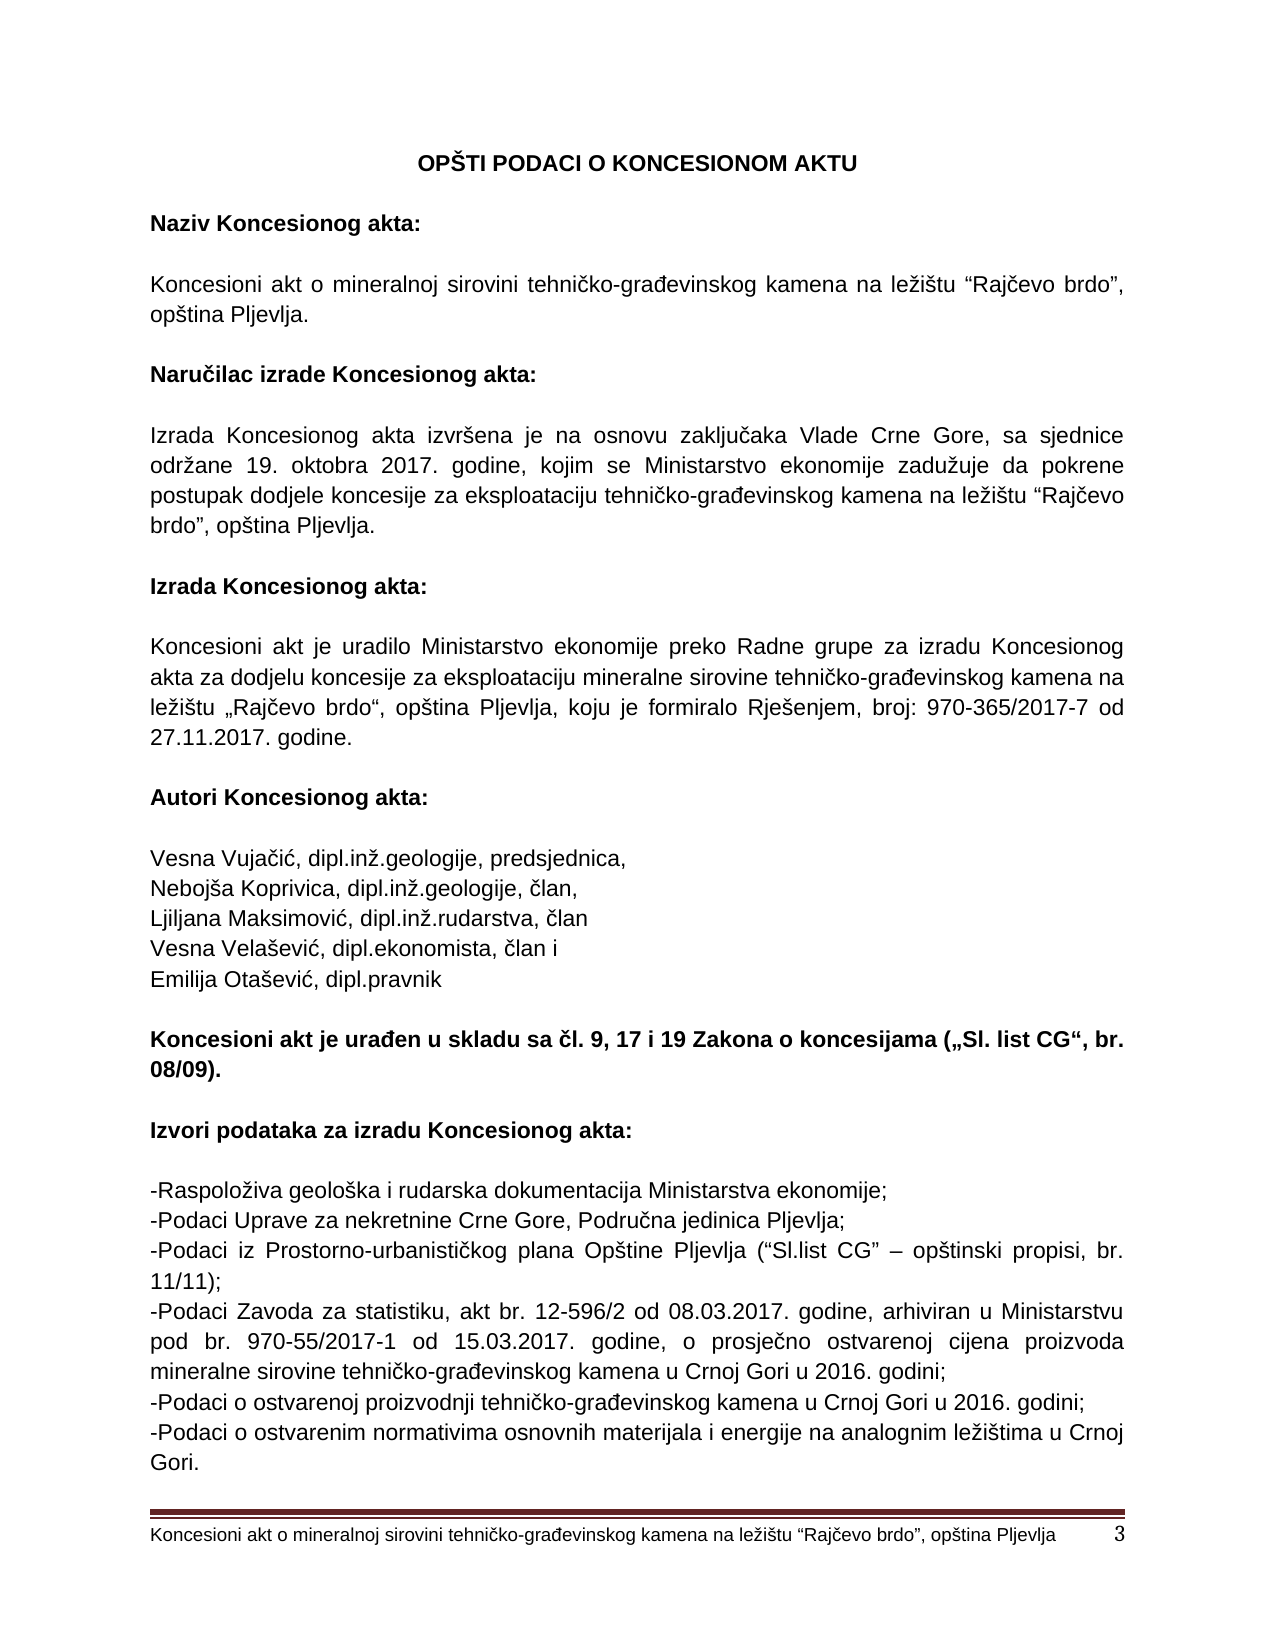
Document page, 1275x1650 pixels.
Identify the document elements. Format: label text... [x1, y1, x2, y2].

text -Podaci Uprave za nekretnine Crne Gore, Područna jedinica Pljevlja; [150, 1207, 1125, 1234]
text Ljiljana Maksimović, dipl.inž.rudarstva, član [150, 905, 1125, 932]
text -Podaci Zavoda za statistiku, akt br. 12-596/2 od 08.03.2017. godine, arhiviran u Ministarstvu pod br. 970-55/2017-1 od 15.03.2017. godine, o prosječno ostvarenoj cijena proizvoda mineralne sirovine tehničko-građevinskog kamena u Crnoj Gori u 2016. godini; [150, 1298, 1125, 1385]
text -Podaci o ostvarenoj proizvodnji tehničko-građevinskog kamena u Crnoj Gori u 2016. godini; [150, 1388, 1125, 1415]
text Emilija Otašević, dipl.pravnik [150, 966, 1125, 992]
text Izrada Koncesionog akta izvršena je na osnovu zaključaka Vlade Crne Gore, sa sjednice održane 19. oktobra 2017. godine, kojim se Ministarstvo ekonomije zadužuje da pokrene postupak dodjele koncesije za eksploataciju tehničko-građevinskog kamena na ležištu “Rajčevo brdo”, opština Pljevlja. [150, 422, 1125, 539]
text Nebojša Koprivica, dipl.inž.geologije, član, [150, 875, 1125, 901]
text -Podaci iz Prostorno-urbanističkog plana Opštine Pljevlja (“Sl.list CG” – opštinski propisi, br. 11/11); [150, 1237, 1125, 1294]
text Izvori podataka za izradu Koncesionog akta: [150, 1117, 1125, 1143]
text Izrada Koncesionog akta: [150, 573, 1125, 599]
text -Raspoloživa geološka i rudarska dokumentacija Ministarstva ekonomije; [150, 1177, 1125, 1203]
text Koncesioni akt je urađen u skladu sa čl. 9, 17 i 19 Zakona o koncesijama („Sl. list CG“, br. 08/09). [150, 1026, 1125, 1083]
text Naručilac izrade Koncesionog akta: [150, 361, 1125, 388]
text OPŠTI PODACI O KONCESIONOM AKTU [150, 150, 1125, 176]
text Naziv Koncesionog akta: [150, 210, 1125, 237]
text Koncesioni akt o mineralnoj sirovini tehničko-građevinskog kamena na ležištu “Rajčevo brdo”, opština Pljevlja. [150, 271, 1125, 327]
text Vesna Vujačić, dipl.inž.geologije, predsjednica, [150, 845, 1125, 871]
text -Podaci o ostvarenim normativima osnovnih materijala i energije na analognim ležištima u Crnoj Gori. [150, 1419, 1125, 1475]
text Autori Koncesionog akta: [150, 784, 1125, 811]
text Koncesioni akt je uradilo Ministarstvo ekonomije preko Radne grupe za izradu Koncesionog akta za dodjelu koncesije za eksploataciju mineralne sirovine tehničko-građevinskog kamena na ležištu „Rajčevo brdo“, opština Pljevlja, koju je formiralo Rješenjem, broj: 970-365/2017-7 od 27.11.2017. godine. [150, 633, 1125, 750]
text Vesna Velašević, dipl.ekonomista, član i [150, 935, 1125, 962]
